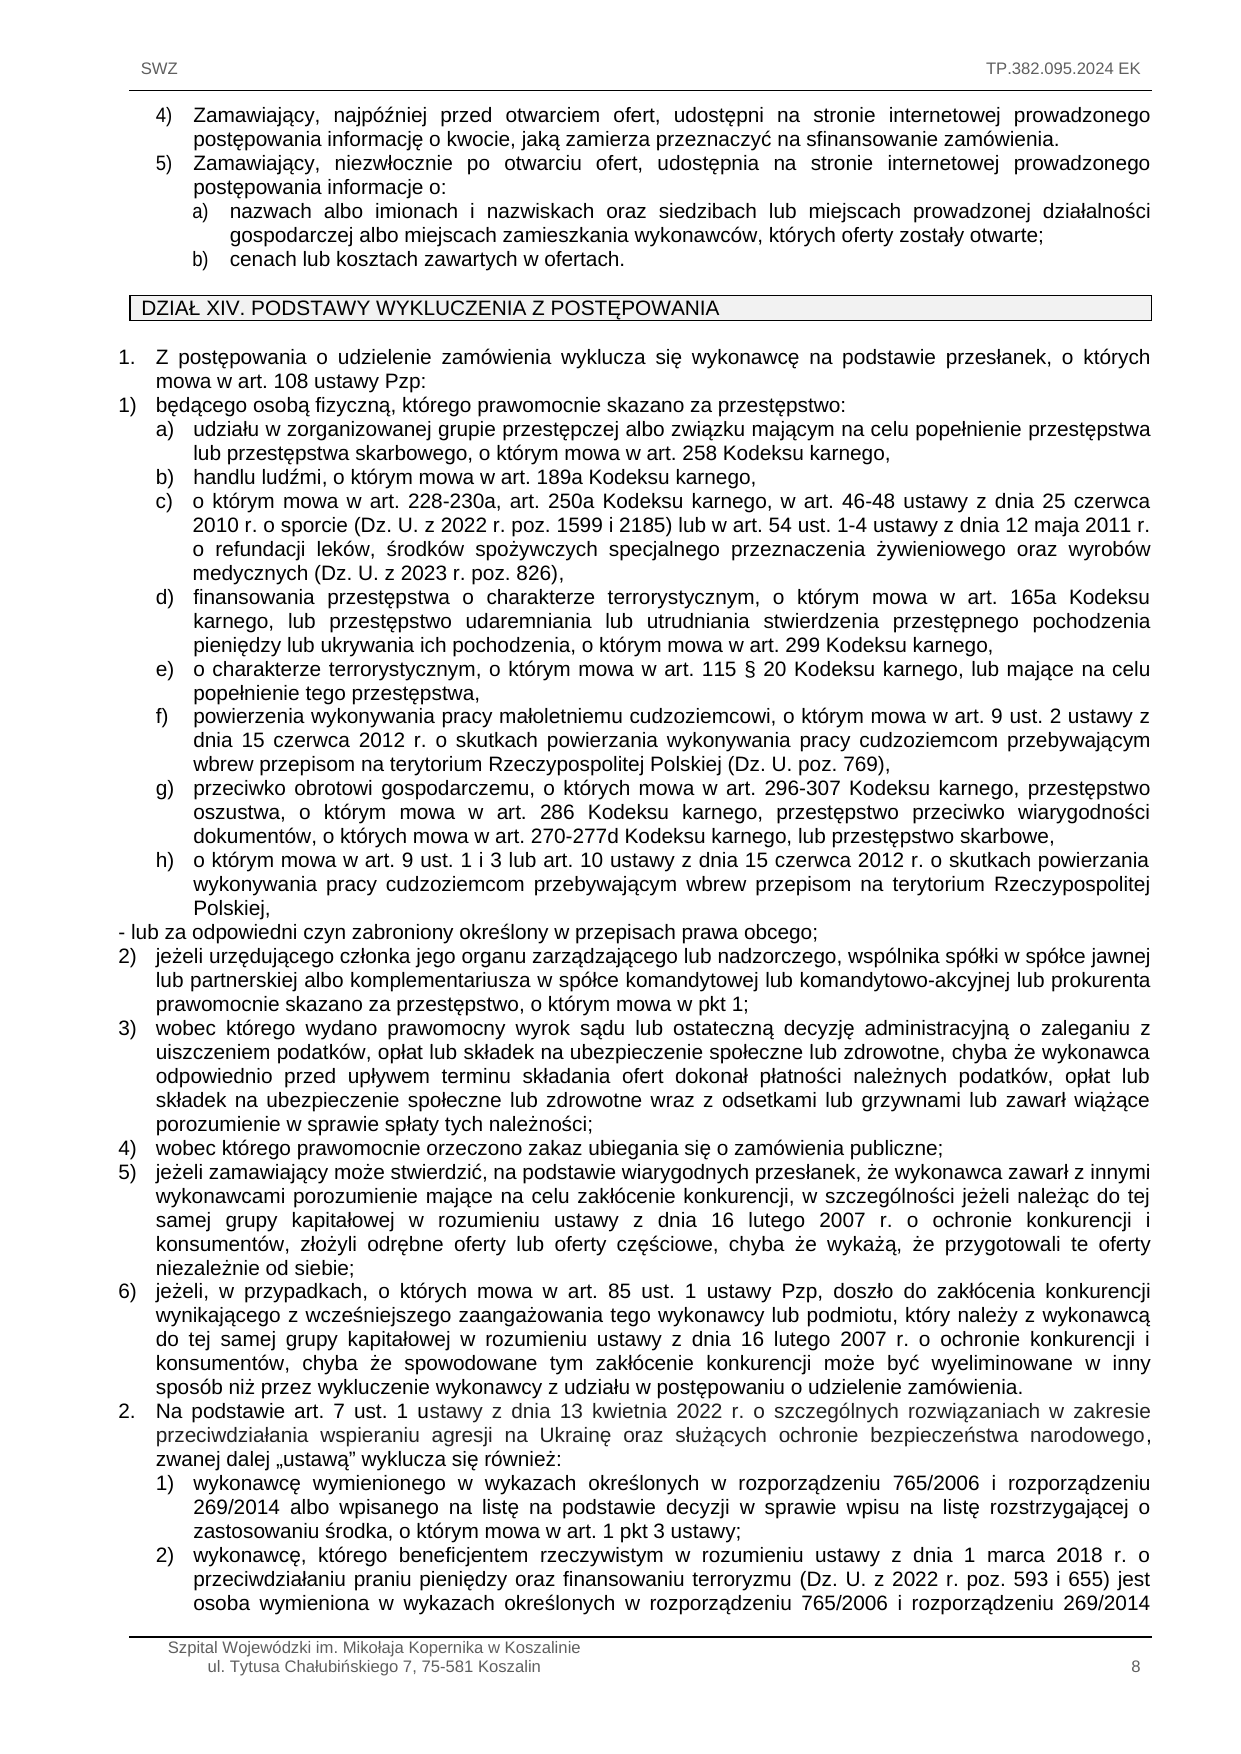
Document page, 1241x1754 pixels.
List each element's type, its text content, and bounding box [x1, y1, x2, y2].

list powierzenia wykonywania pracy małoletniemu cudzoziemcowi, o którym mowa w art. 9 ust. 2 ustawy z dnia 15 czerwca 2012 r. o skutkach powierzania wykonywania pracy cudzoziemcom przebywającym wbrew przepisom na terytorium Rzeczypospolitej Polskiej (Dz. U. poz. 769), [156, 704, 1152, 776]
list o charakterze terrorystycznym, o którym mowa w art. 115 § 20 Kodeksu karnego, lub mające na celu popełnienie tego przestępstwa, [156, 656, 1152, 704]
list Z postępowania o udzielenie zamówienia wyklucza się wykonawcę na podstawie przesłanek, o których mowa w art. 108 ustawy Pzp: [118, 345, 1152, 393]
list handlu ludźmi, o którym mowa w art. 189a Kodeksu karnego, [156, 465, 1152, 489]
list Zamawiający, niezwłocznie po otwarciu ofert, udostępnia na stronie internetowej prowadzonego postępowania informacje o: [156, 151, 1152, 199]
list jeżeli, w przypadkach, o których mowa w art. 85 ust. 1 ustawy Pzp, doszło do zakłócenia konkurencji wynikającego z wcześniejszego zaangażowania tego wykonawcy lub podmiotu, który należy z wykonawcą do tej samej grupy kapitałowej w rozumieniu ustawy z dnia 16 lutego 2007 r. o ochronie konkurencji i konsumentów, chyba że spowodowane tym zakłócenie konkurencji może być wyeliminowane w inny sposób niż przez wykluczenie wykonawcy z udziału w postępowaniu o udzielenie zamówienia. [118, 1279, 1152, 1399]
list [156, 1543, 1152, 1615]
list przeciwko obrotowi gospodarczemu, o których mowa w art. 296-307 Kodeksu karnego, przestępstwo oszustwa, o którym mowa w art. 286 Kodeksu karnego, przestępstwo przeciwko wiarygodności dokumentów, o których mowa w art. 270-277d Kodeksu karnego, lub przestępstwo skarbowe, [156, 776, 1152, 848]
list wobec którego wydano prawomocny wyrok sądu lub ostateczną decyzję administracyjną o zaleganiu z uiszczeniem podatków, opłat lub składek na ubezpieczenie społeczne lub zdrowotne, chyba że wykonawca odpowiednio przed upływem terminu składania ofert dokonał płatności należnych podatków, opłat lub składek na ubezpieczenie społeczne lub zdrowotne wraz z odsetkami lub grzywnami lub zawarł wiążące porozumienie w sprawie spłaty tych należności; [118, 1016, 1152, 1136]
list nazwach albo imionach i nazwiskach oraz siedzibach lub miejscach prowadzonej działalności gospodarczej albo miejscach zamieszkania wykonawców, których oferty zostały otwarte; [192, 199, 1152, 247]
list jeżeli zamawiający może stwierdzić, na podstawie wiarygodnych przesłanek, że wykonawca zawarł z innymi wykonawcami porozumienie mające na celu zakłócenie konkurencji, w szczególności jeżeli należąc do tej samej grupy kapitałowej w rozumieniu ustawy z dnia 16 lutego 2007 r. o ochronie konkurencji i konsumentów, złożyli odrębne oferty lub oferty częściowe, chyba że wykażą, że przygotowali te oferty niezależnie od siebie; [118, 1159, 1152, 1279]
list wykonawcę wymienionego w wykazach określonych w rozporządzeniu 765/2006 i rozporządzeniu 269/2014 albo wpisanego na listę na podstawie decyzji w sprawie wpisu na listę rozstrzygającej o zastosowaniu środka, o którym mowa w art. 1 pkt 3 ustawy; [156, 1471, 1152, 1543]
list jeżeli urzędującego członka jego organu zarządzającego lub nadzorczego, wspólnika spółki w spółce jawnej lub partnerskiej albo komplementariusza w spółce komandytowej lub komandytowo-akcyjnej lub prokurenta prawomocnie skazano za przestępstwo, o którym mowa w pkt 1; [118, 944, 1152, 1016]
list Na podstawie art. 7 ust. 1 ustawy z dnia 13 kwietnia 2022 r. o szczególnych rozwiązaniach w zakresie przeciwdziałania wspieraniu agresji na Ukrainę oraz służących ochronie bezpieczeństwa narodowego, zwanej dalej „ustawą” wyklucza się również: [118, 1399, 1152, 1471]
list finansowania przestępstwa o charakterze terrorystycznym, o którym mowa w art. 165a Kodeksu karnego, lub przestępstwo udaremniania lub utrudniania stwierdzenia przestępnego pochodzenia pieniędzy lub ukrywania ich pochodzenia, o którym mowa w art. 299 Kodeksu karnego, [156, 584, 1152, 656]
table_header DZIAŁ XIV. PODSTAWY WYKLUCZENIA Z POSTĘPOWANIA [131, 296, 1151, 320]
list udziału w zorganizowanej grupie przestępczej albo związku mającym na celu popełnienie przestępstwa lub przestępstwa skarbowego, o którym mowa w art. 258 Kodeksu karnego, [156, 417, 1152, 465]
list o którym mowa w art. 9 ust. 1 i 3 lub art. 10 ustawy z dnia 15 czerwca 2012 r. o skutkach powierzania wykonywania pracy cudzoziemcom przebywającym wbrew przepisom na terytorium Rzeczypospolitej Polskiej, [156, 848, 1152, 920]
text - lub za odpowiedni czyn zabroniony określony w przepisach prawa obcego; [118, 920, 1152, 944]
list cenach lub kosztach zawartych w ofertach. [192, 247, 1152, 271]
list wobec którego prawomocnie orzeczono zakaz ubiegania się o zamówienia publiczne; [118, 1136, 1152, 1159]
list o którym mowa w art. 228-230a, art. 250a Kodeksu karnego, w art. 46-48 ustawy z dnia 25 czerwca 2010 r. o sporcie (Dz. U. z 2022 r. poz. 1599 i 2185) lub w art. 54 ust. 1-4 ustawy z dnia 12 maja 2011 r. o refundacji leków, środków spożywczych specjalnego przeznaczenia żywieniowego oraz wyrobów medycznych (Dz. U. z 2023 r. poz. 826), [155, 489, 1152, 584]
list Zamawiający, najpóźniej przed otwarciem ofert, udostępni na stronie internetowej prowadzonego postępowania informację o kwocie, jaką zamierza przeznaczyć na sfinansowanie zamówienia. [156, 103, 1152, 151]
list będącego osobą fizyczną, którego prawomocnie skazano za przestępstwo: [118, 393, 1152, 417]
